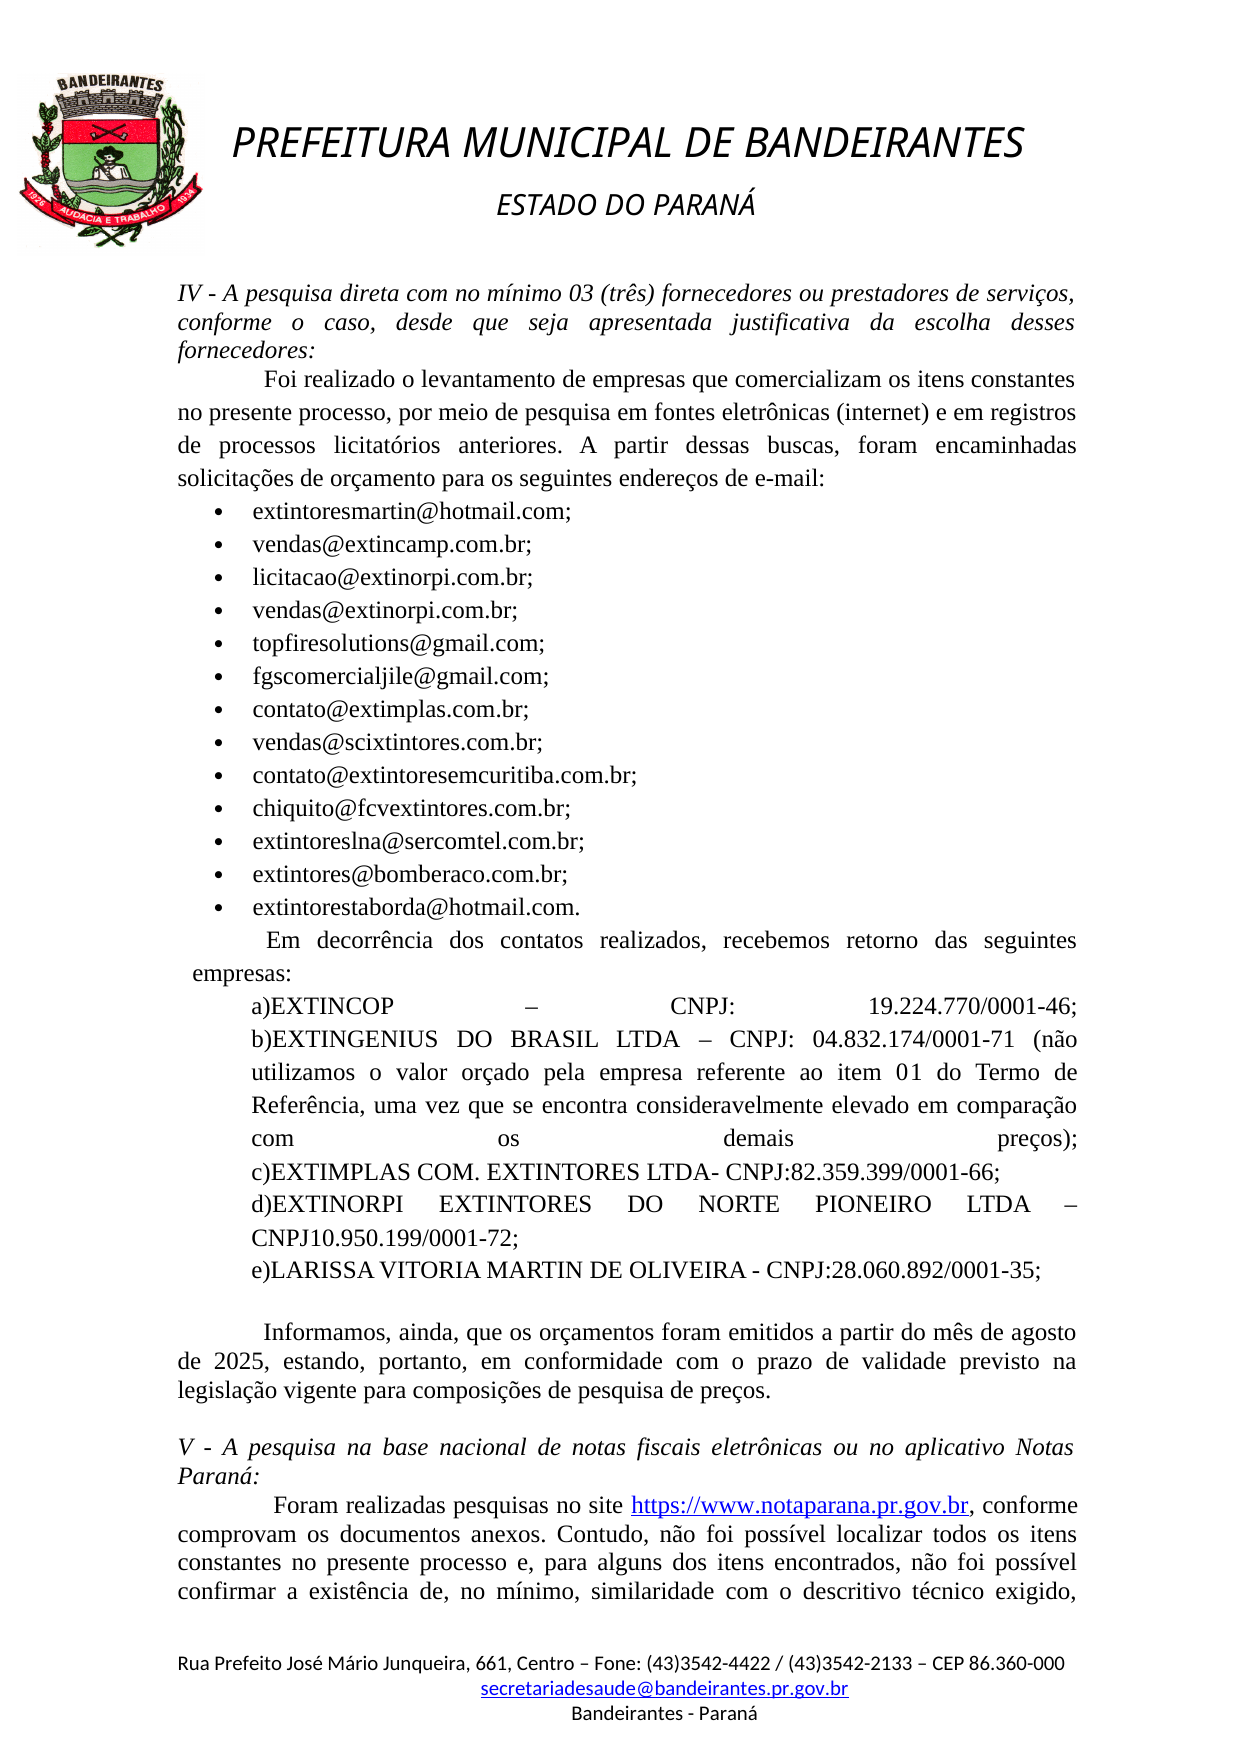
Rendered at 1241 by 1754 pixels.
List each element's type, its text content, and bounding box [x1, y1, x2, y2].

text IV - A pesquisa direta com no mínimo 03 (três) fornecedores ou prestadores de serviços, conforme o caso, desde que seja apresentada justificativa da escolha desses fornecedores: [177, 278, 1078, 364]
list d)EXTINORPI EXTINTORES DO NORTE PIONEIRO LTDA – CNPJ10.950.199/0001-72; [251, 1189, 1078, 1251]
list extintoresmartin@hotmail.com; [215, 496, 1078, 525]
list e)LARISSA VITORIA MARTIN DE OLIVEIRA - CNPJ:28.060.892/0001-35; [251, 1256, 1078, 1284]
list topfiresolutions@gmail.com; [215, 628, 1078, 657]
list extintoreslna@sercomtel.com.br; [215, 826, 1078, 855]
list Em decorrência dos contatos realizados, recebemos retorno das seguintes empresas: [192, 925, 1078, 987]
list contato@extimplas.com.br; [215, 694, 1078, 723]
list fgscomercialjile@gmail.com; [215, 661, 1078, 690]
list chiquito@fcvextintores.com.br; [215, 793, 1078, 822]
list Foi realizado o levantamento de empresas que comercializam os itens constantes no presente processo, por meio de pesquisa em fontes eletrônicas (internet) e em registros de processos licitatórios anteriores. A partir dessas buscas, foram encaminhadas solicitações de orçamento para os seguintes endereços de e-mail: [177, 364, 1078, 492]
list vendas@scixtintores.com.br; [215, 727, 1078, 756]
list extintores@bomberaco.com.br; [215, 859, 1078, 888]
text Informamos, ainda, que os orçamentos foram emitidos a partir do mês de agosto de 2025, estando, portanto, em conformidade com o prazo de validade previsto na legislação vigente para composições de pesquisa de preços. [177, 1317, 1078, 1404]
text V - A pesquisa na base nacional de notas fiscais eletrônicas ou no aplicativo Notas Paraná: [177, 1432, 1078, 1490]
list vendas@extinorpi.com.br; [215, 595, 1078, 624]
list vendas@extincamp.com.br; [215, 529, 1078, 558]
list licitacao@extinorpi.com.br; [215, 562, 1078, 591]
list contato@extintoresemcuritiba.com.br; [215, 760, 1078, 789]
list extintorestaborda@hotmail.com. [215, 892, 1078, 921]
list a)EXTINCOP – CNPJ: 19.224.770/0001-46; b)EXTINGENIUS DO BRASIL LTDA – CNPJ: 04.832.174/0001-71 (não utilizamos o valor orçado pela empresa referente ao item 01 do Termo de Referência, uma vez que se encontra consideravelmente elevado em comparação com os demais preços); c)EXTIMPLAS COM. EXTINTORES LTDA- CNPJ:82.359.399/0001-66; [251, 991, 1078, 1185]
picture [17, 73, 205, 256]
